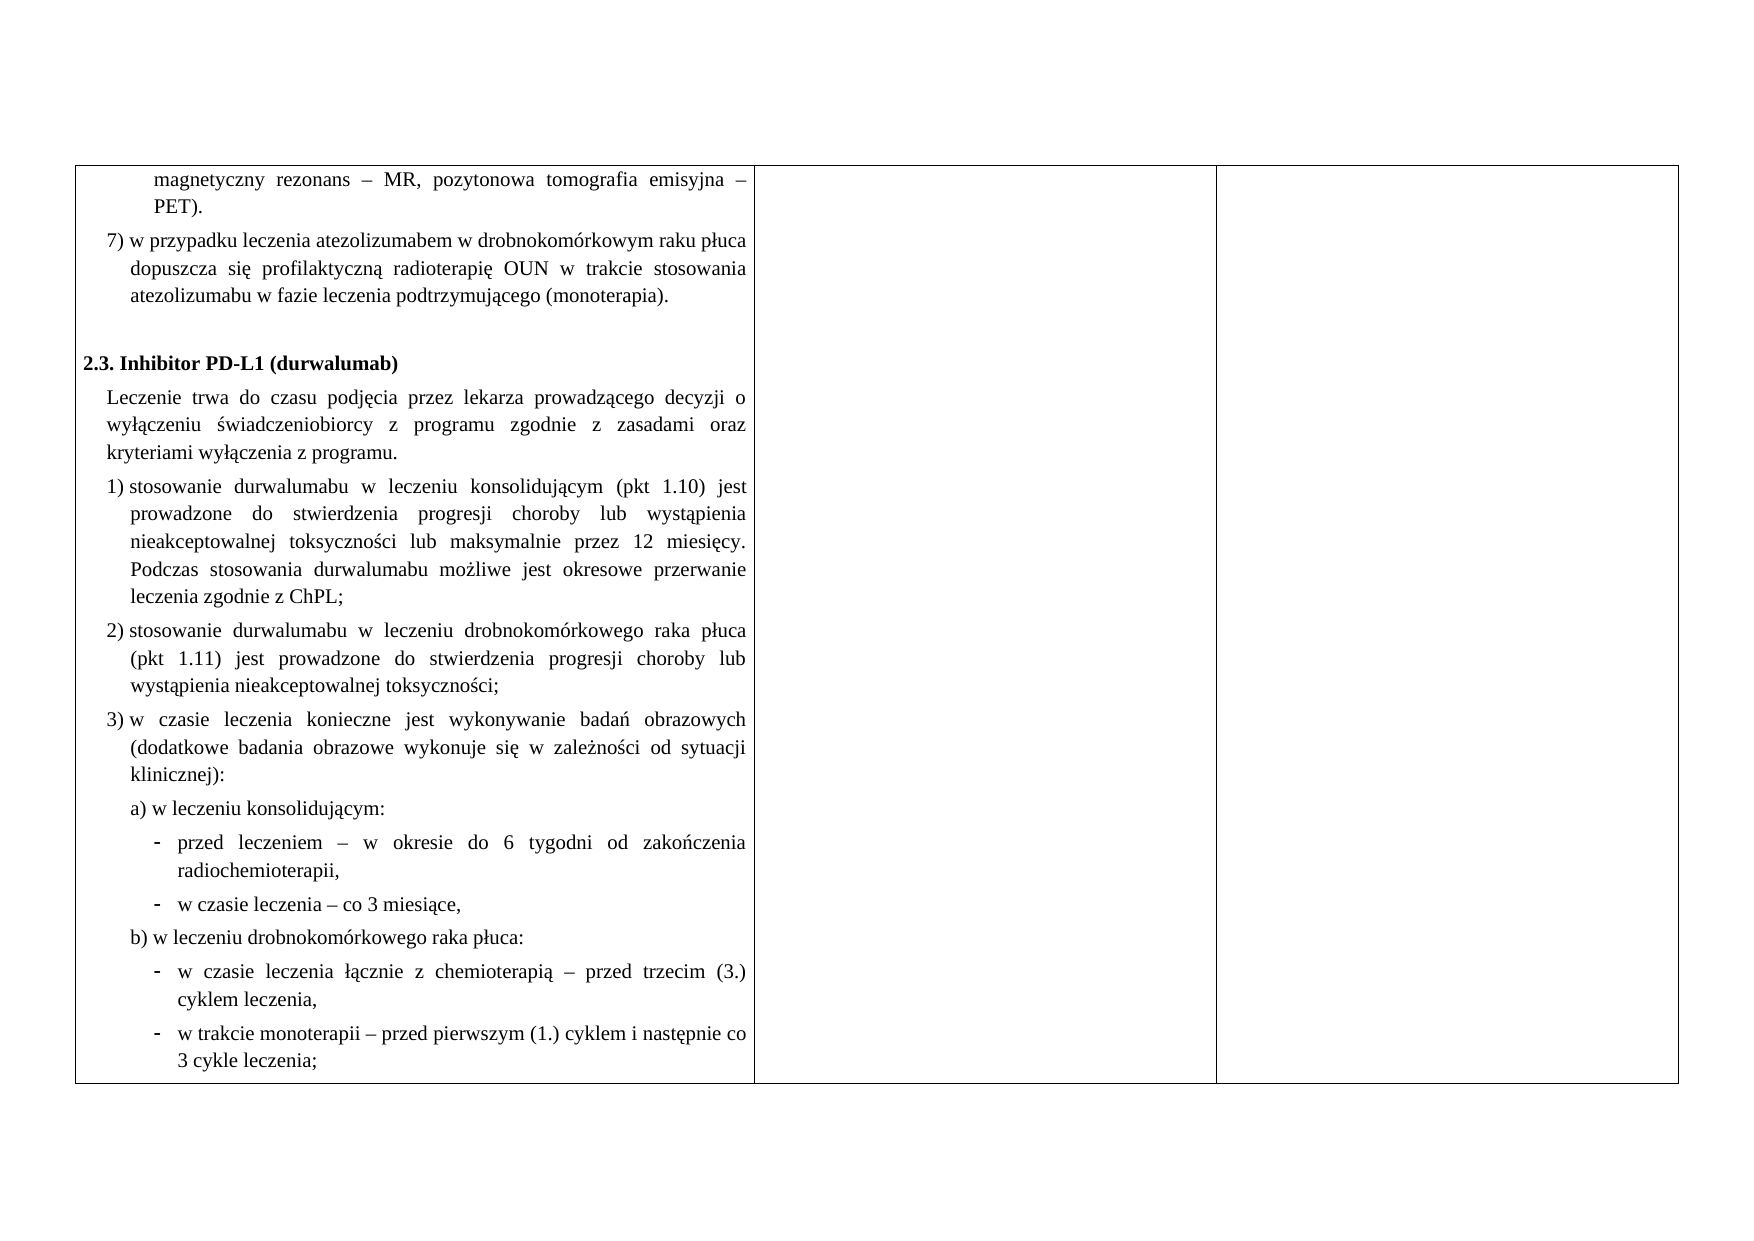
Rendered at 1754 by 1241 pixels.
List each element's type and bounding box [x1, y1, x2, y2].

table_cell [1217, 166, 1678, 1083]
table_cell [755, 166, 1216, 1083]
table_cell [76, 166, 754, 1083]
